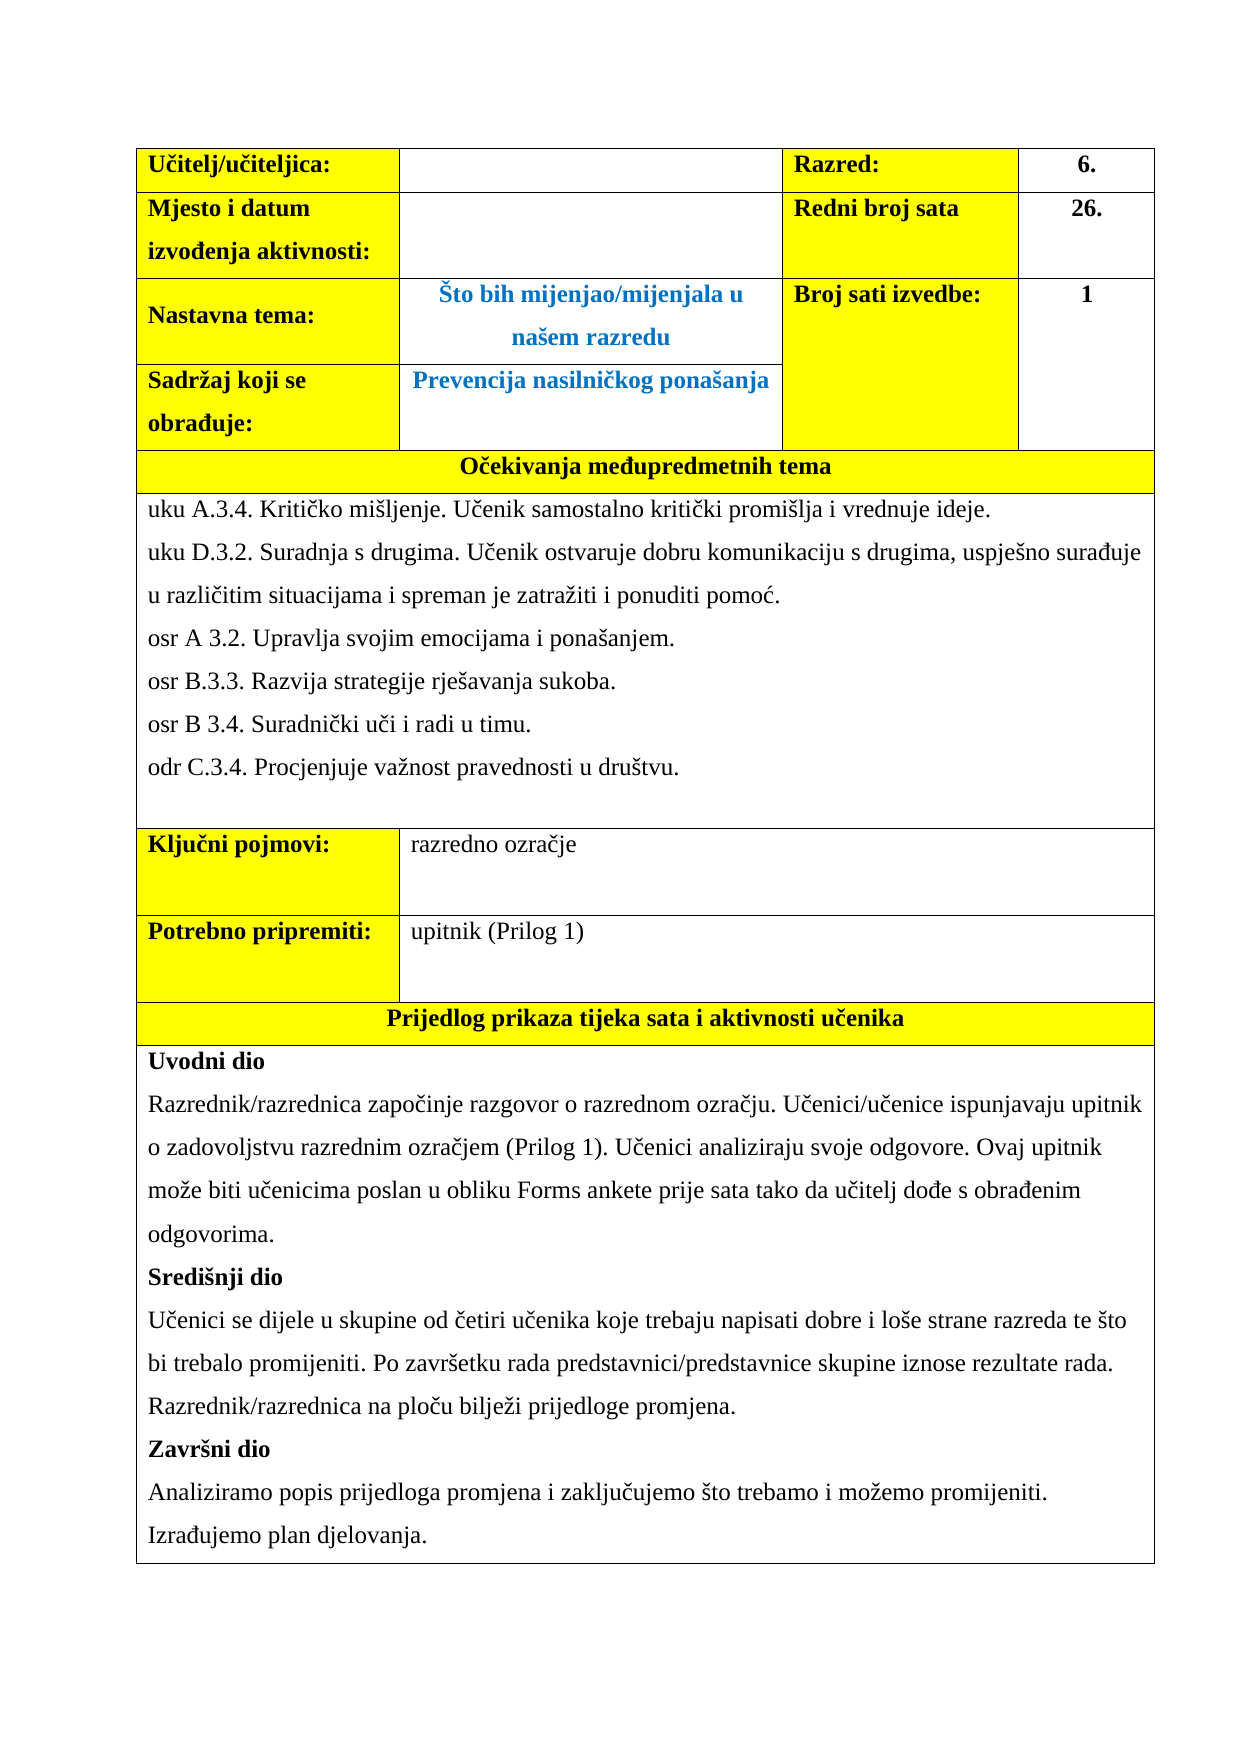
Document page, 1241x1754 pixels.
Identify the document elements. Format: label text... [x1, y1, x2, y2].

table_cell Ključni pojmovi: [137, 829, 399, 915]
table_cell Potrebno pripremiti: [137, 916, 399, 1002]
table_cell Redni broj sata [783, 193, 1018, 278]
table_cell razredno ozračje [400, 829, 1154, 915]
table_cell uku A.3.4. Kritičko mišljenje. Učenik samostalno kritički promišlja i vrednuje ideje. uku D.3.2. Suradnja s drugima. Učenik ostvaruje dobru komunikaciju s drugima, uspješno surađuje u različitim situacijama i spreman je zatražiti i ponuditi pomoć. osr A 3.2. Upravlja svojim emocijama i ponašanjem. osr B.3.3. Razvija strategije rješavanja sukoba. osr B 3.4. Suradnički uči i radi u timu. odr C.3.4. Procjenjuje važnost pravednosti u društvu. [137, 494, 1154, 828]
table_cell Broj sati izvedbe: [783, 279, 1018, 450]
table_cell Što bih mijenjao/mijenjala u našem razredu [400, 279, 782, 364]
table_cell Prijedlog prikaza tijeka sata i aktivnosti učenika [137, 1003, 1154, 1045]
table_header [400, 149, 782, 192]
table_header 6. [1019, 149, 1154, 192]
table_cell Mjesto i datum izvođenja aktivnosti: [137, 193, 399, 278]
table_cell Nastavna tema: [137, 279, 399, 364]
table_cell Očekivanja međupredmetnih tema [137, 451, 1154, 493]
table_header Učitelj/učiteljica: [137, 149, 399, 192]
table_cell upitnik (Prilog 1) [400, 916, 1154, 1002]
table_cell Prevencija nasilničkog ponašanja [400, 365, 782, 450]
table_cell 26. [1019, 193, 1154, 278]
table_cell Uvodni dio Razrednik/razrednica započinje razgovor o razrednom ozračju. Učenici/učenice ispunjavaju upitnik o zadovoljstvu razrednim ozračjem (Prilog 1). Učenici analiziraju svoje odgovore. Ovaj upitnik može biti učenicima poslan u obliku Forms ankete prije sata tako da učitelj dođe s obrađenim odgovorima. Središnji dio Učenici se dijele u skupine od četiri učenika koje trebaju napisati dobre i loše strane razreda te što bi trebalo promijeniti. Po završetku rada predstavnici/predstavnice skupine iznose rezultate rada. Razrednik/razrednica na ploču bilježi prijedloge promjena. Završni dio Analiziramo popis prijedloga promjena i zaključujemo što trebamo i možemo promijeniti. Izrađujemo plan djelovanja. [137, 1046, 1154, 1562]
table_cell 1 [1019, 279, 1154, 450]
table_header Razred: [783, 149, 1018, 192]
table_cell Sadržaj koji se obrađuje: [137, 365, 399, 450]
table_cell [400, 193, 782, 278]
